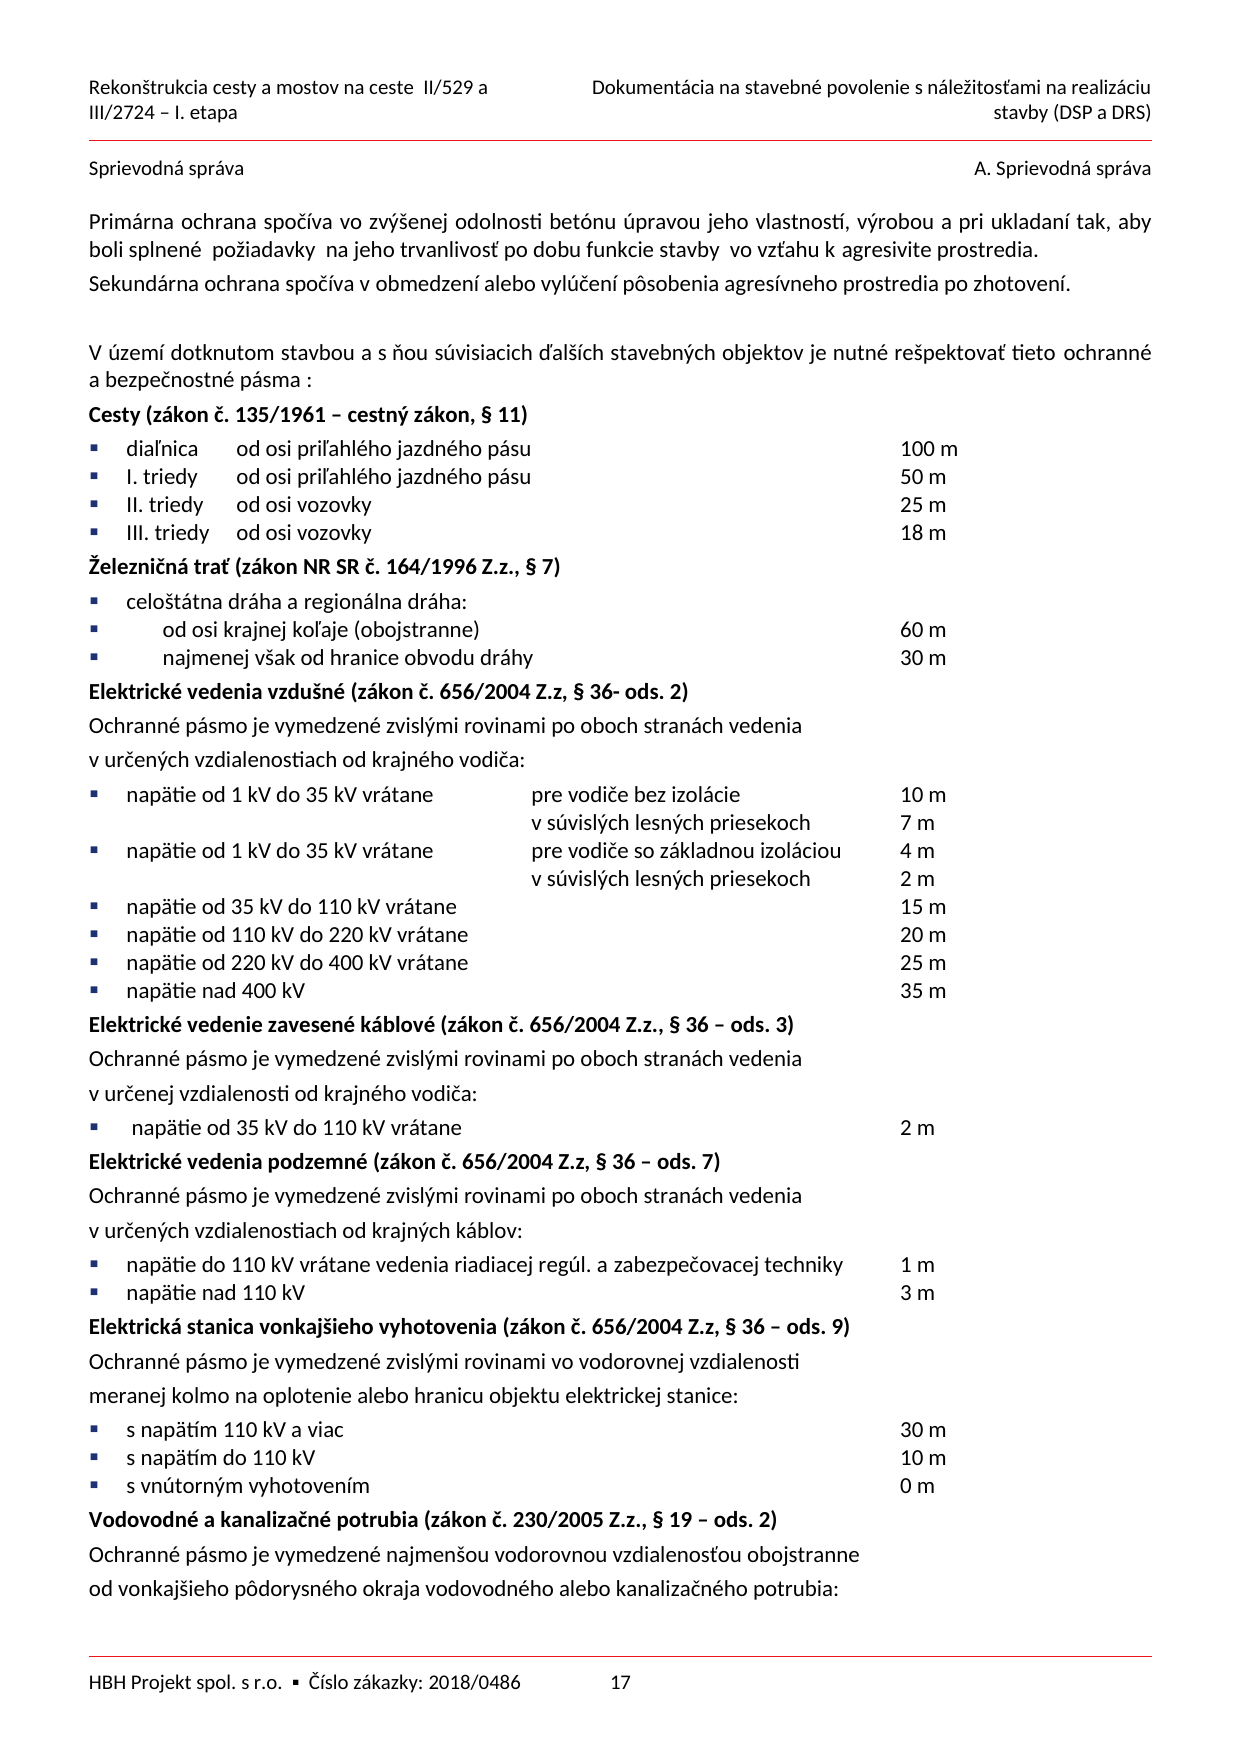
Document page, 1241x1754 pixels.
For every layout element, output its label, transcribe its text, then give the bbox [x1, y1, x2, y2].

text od vonkajšieho pôdorysného okraja vodovodného alebo kanalizačného potrubia: [89, 1574, 1152, 1602]
list napätie od 220 kV do 400 kV vrátane 25 m [89, 948, 1152, 976]
list napätie od 1 kV do 35 kV vrátane pre vodiče bez izolácie 10 m [89, 780, 1152, 808]
text Ochranné pásmo je vymedzené zvislými rovinami vo vodorovnej vzdialenosti [89, 1347, 1152, 1375]
list s napätím 110 kV a viac 30 m [89, 1415, 1152, 1443]
list s napätím do 110 kV 10 m [89, 1443, 1152, 1471]
list napätie od 35 kV do 110 kV vrátane 15 m [89, 892, 1152, 920]
text Vodovodné a kanalizačné potrubia (zákon č. 230/2005 Z.z., § 19 – ods. 2) [89, 1506, 1152, 1534]
text Cesty (zákon č. 135/1961 – cestný zákon, § 11) [89, 400, 1152, 428]
text Ochranné pásmo je vymedzené zvislými rovinami po oboch stranách vedenia [89, 1044, 1152, 1073]
text Primárna ochrana spočíva vo zvýšenej odolnosti betónu úpravou jeho vlastností, výrobou a pri ukladaní tak, aby boli splnené požiadavky na jeho trvanlivosť po dobu funkcie stavby vo vzťahu k agresivite prostredia. [89, 207, 1152, 263]
text Elektrické vedenia podzemné (zákon č. 656/2004 Z.z, § 36 – ods. 7) [89, 1147, 1152, 1175]
text Sekundárna ochrana spočíva v obmedzení alebo vylúčení pôsobenia agresívneho prostredia po zhotovení. [89, 269, 1152, 297]
list napätie od 35 kV do 110 kV vrátane 2 m [89, 1113, 1152, 1141]
list v súvislých lesných priesekoch 7 m [495, 808, 1152, 836]
text v určených vzdialenostiach od krajných káblov: [89, 1216, 1152, 1244]
text V území dotknutom stavbou a s ňou súvisiacich ďalších stavebných objektov je nutné rešpektovať tieto ochranné a bezpečnostné pásma : [89, 338, 1152, 394]
list s vnútorným vyhotovením 0 m [89, 1471, 1152, 1499]
list diaľnica od osi priľahlého jazdného pásu 100 m [89, 434, 1152, 462]
text v určených vzdialenostiach od krajného vodiča: [89, 746, 1152, 774]
list napätie nad 400 kV 35 m [89, 976, 1152, 1004]
text Elektrické vedenie zavesené káblové (zákon č. 656/2004 Z.z., § 36 – ods. 3) [89, 1010, 1152, 1038]
text Železničná trať (zákon NR SR č. 164/1996 Z.z., § 7) [89, 552, 1152, 581]
text Elektrická stanica vonkajšieho vyhotovenia (zákon č. 656/2004 Z.z, § 36 – ods. 9) [89, 1312, 1152, 1341]
text Ochranné pásmo je vymedzené zvislými rovinami po oboch stranách vedenia [89, 711, 1152, 739]
list II. triedy od osi vozovky 25 m [89, 490, 1152, 518]
list celoštátna dráha a regionálna dráha: [89, 587, 1152, 615]
list napätie do 110 kV vrátane vedenia riadiacej regúl. a zabezpečovacej techniky 1 m [89, 1250, 1152, 1278]
list III. triedy od osi vozovky 18 m [89, 518, 1152, 546]
text meranej kolmo na oplotenie alebo hranicu objektu elektrickej stanice: [89, 1381, 1152, 1409]
text v určenej vzdialenosti od krajného vodiča: [89, 1079, 1152, 1107]
text Elektrické vedenia vzdušné (zákon č. 656/2004 Z.z, § 36- ods. 2) [89, 677, 1152, 705]
text Ochranné pásmo je vymedzené najmenšou vodorovnou vzdialenosťou obojstranne [89, 1540, 1152, 1568]
text Ochranné pásmo je vymedzené zvislými rovinami po oboch stranách vedenia [89, 1182, 1152, 1210]
list v súvislých lesných priesekoch 2 m [495, 864, 1152, 892]
list napätie od 1 kV do 35 kV vrátane pre vodiče so základnou izoláciou 4 m [89, 836, 1152, 864]
list od osi krajnej koľaje (obojstranne) 60 m [89, 615, 1152, 643]
list I. triedy od osi priľahlého jazdného pásu 50 m [89, 462, 1152, 490]
list najmenej však od hranice obvodu dráhy 30 m [89, 643, 1152, 671]
list napätie nad 110 kV 3 m [89, 1278, 1152, 1306]
list napätie od 110 kV do 220 kV vrátane 20 m [89, 920, 1152, 948]
